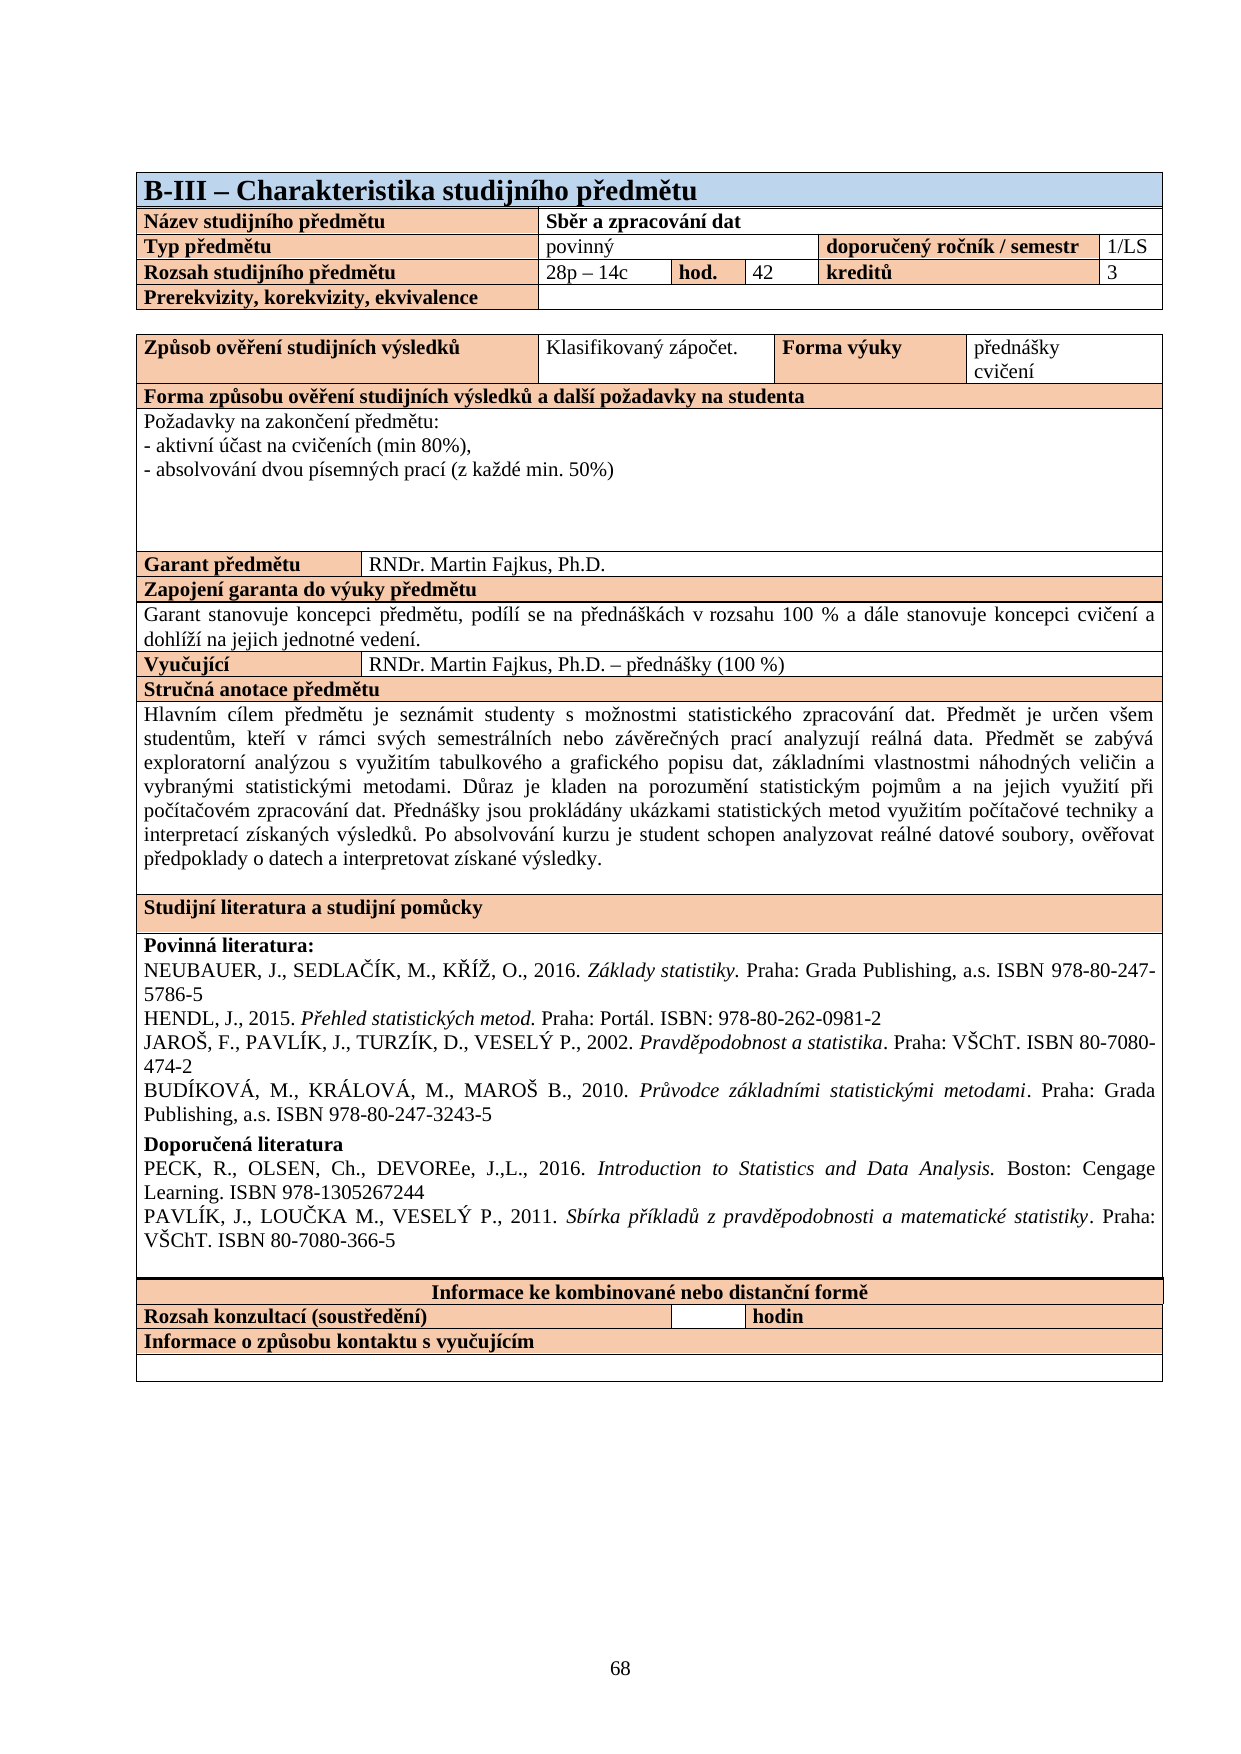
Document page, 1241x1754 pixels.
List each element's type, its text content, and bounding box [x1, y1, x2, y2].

table_cell Sběr a zpracování dat [539, 209, 1162, 233]
table_cell hodin [746, 1305, 1162, 1328]
table_cell Informace ke kombinované nebo distanční formě [137, 1280, 1163, 1304]
table_cell 42 [746, 260, 818, 284]
table_cell Hlavním cílem předmětu je seznámit studenty s možnostmi statistického zpracování dat. Předmět je určen všem studentům, kteří v rámci svých semestrálních nebo závěrečných prací analyzují reálná data. Předmět se zabývá exploratorní analýzou s využitím tabulkového a grafického popisu dat, základními vlastnostmi náhodných veličin a vybranými statistickými metodami. Důraz je kladen na porozumění statistickým pojmům a na jejich využití při počítačovém zpracování dat. Přednášky jsou prokládány ukázkami statistických metod využitím počítačové techniky a interpretací získaných výsledků. Po absolvování kurzu je student schopen analyzovat reálné datové soubory, ověřovat předpoklady o datech a interpretovat získané výsledky. [137, 702, 1162, 894]
table_cell RNDr. Martin Fajkus, Ph.D. – přednášky (100 %) [362, 652, 1162, 676]
table_header B-III – Charakteristika studijního předmětu [137, 173, 1162, 206]
table_header Způsob ověření studijních výsledků [137, 335, 538, 383]
table_cell 3 [1100, 260, 1162, 284]
table_header Klasifikovaný zápočet. [539, 335, 774, 383]
table_cell povinný [539, 235, 818, 258]
table_cell [137, 1355, 1162, 1381]
table_cell Stručná anotace předmětu [137, 677, 1162, 701]
table_cell [672, 1305, 745, 1328]
table_cell Forma způsobu ověření studijních výsledků a další požadavky na studenta [137, 384, 1162, 408]
table_cell Typ předmětu [137, 235, 538, 258]
table_header přednášky cvičení [967, 335, 1162, 383]
table_header Forma výuky [775, 335, 966, 383]
table_cell Rozsah konzultací (soustředění) [137, 1305, 671, 1328]
table_cell Zapojení garanta do výuky předmětu [137, 577, 1162, 601]
table_cell kreditů [819, 260, 1099, 284]
table_cell Název studijního předmětu [137, 209, 538, 233]
table_cell Povinná literatura: NEUBAUER, J., SEDLAČÍK, M., KŘÍŽ, O., 2016. Základy statistiky. Praha: Grada Publishing, a.s. ISBN 978-80-247-5786-5 HENDL, J., 2015. Přehled statistických metod. Praha: Portál. ISBN: 978-80-262-0981-2 JAROŠ, F., PAVLÍK, J., TURZÍK, D., VESELÝ P., 2002. Pravděpodobnost a statistika. Praha: VŠChT. ISBN 80-7080-474-2 BUDÍKOVÁ, M., KRÁLOVÁ, M., MAROŠ B., 2010. Průvodce základními statistickými metodami. Praha: Grada Publishing, a.s. ISBN 978-80-247-3243-5 Doporučená literatura PECK, R., OLSEN, Ch., DEVOREe, J.,L., 2016. Introduction to Statistics and Data Analysis. Boston: Cengage Learning. ISBN 978-1305267244 PAVLÍK, J., LOUČKA M., VESELÝ P., 2011. Sbírka příkladů z pravděpodobnosti a matematické statistiky. Praha: VŠChT. ISBN 80-7080-366-5 [137, 934, 1162, 1277]
table_cell hod. [672, 260, 745, 284]
table_cell Rozsah studijního předmětu [137, 260, 538, 284]
table_cell Vyučující [137, 652, 361, 676]
table_cell Informace o způsobu kontaktu s vyučujícím [137, 1329, 1162, 1353]
table_cell [539, 285, 1162, 309]
table_cell Požadavky na zakončení předmětu: - aktivní účast na cvičeních (min 80%), - absolvování dvou písemných prací (z každé min. 50%) [137, 409, 1162, 551]
table_cell 1/LS [1100, 235, 1162, 258]
table_cell 28p – 14c [539, 260, 671, 284]
table_cell Studijní literatura a studijní pomůcky [137, 895, 1162, 932]
table_cell Garant předmětu [137, 552, 361, 576]
table_cell doporučený ročník / semestr [819, 235, 1099, 258]
table_cell Garant stanovuje koncepci předmětu, podílí se na přednáškách v rozsahu 100 % a dále stanovuje koncepci cvičení a dohlíží na jejich jednotné vedení. [137, 603, 1162, 651]
table_cell Prerekvizity, korekvizity, ekvivalence [137, 285, 538, 309]
table_cell RNDr. Martin Fajkus, Ph.D. [362, 552, 1162, 576]
